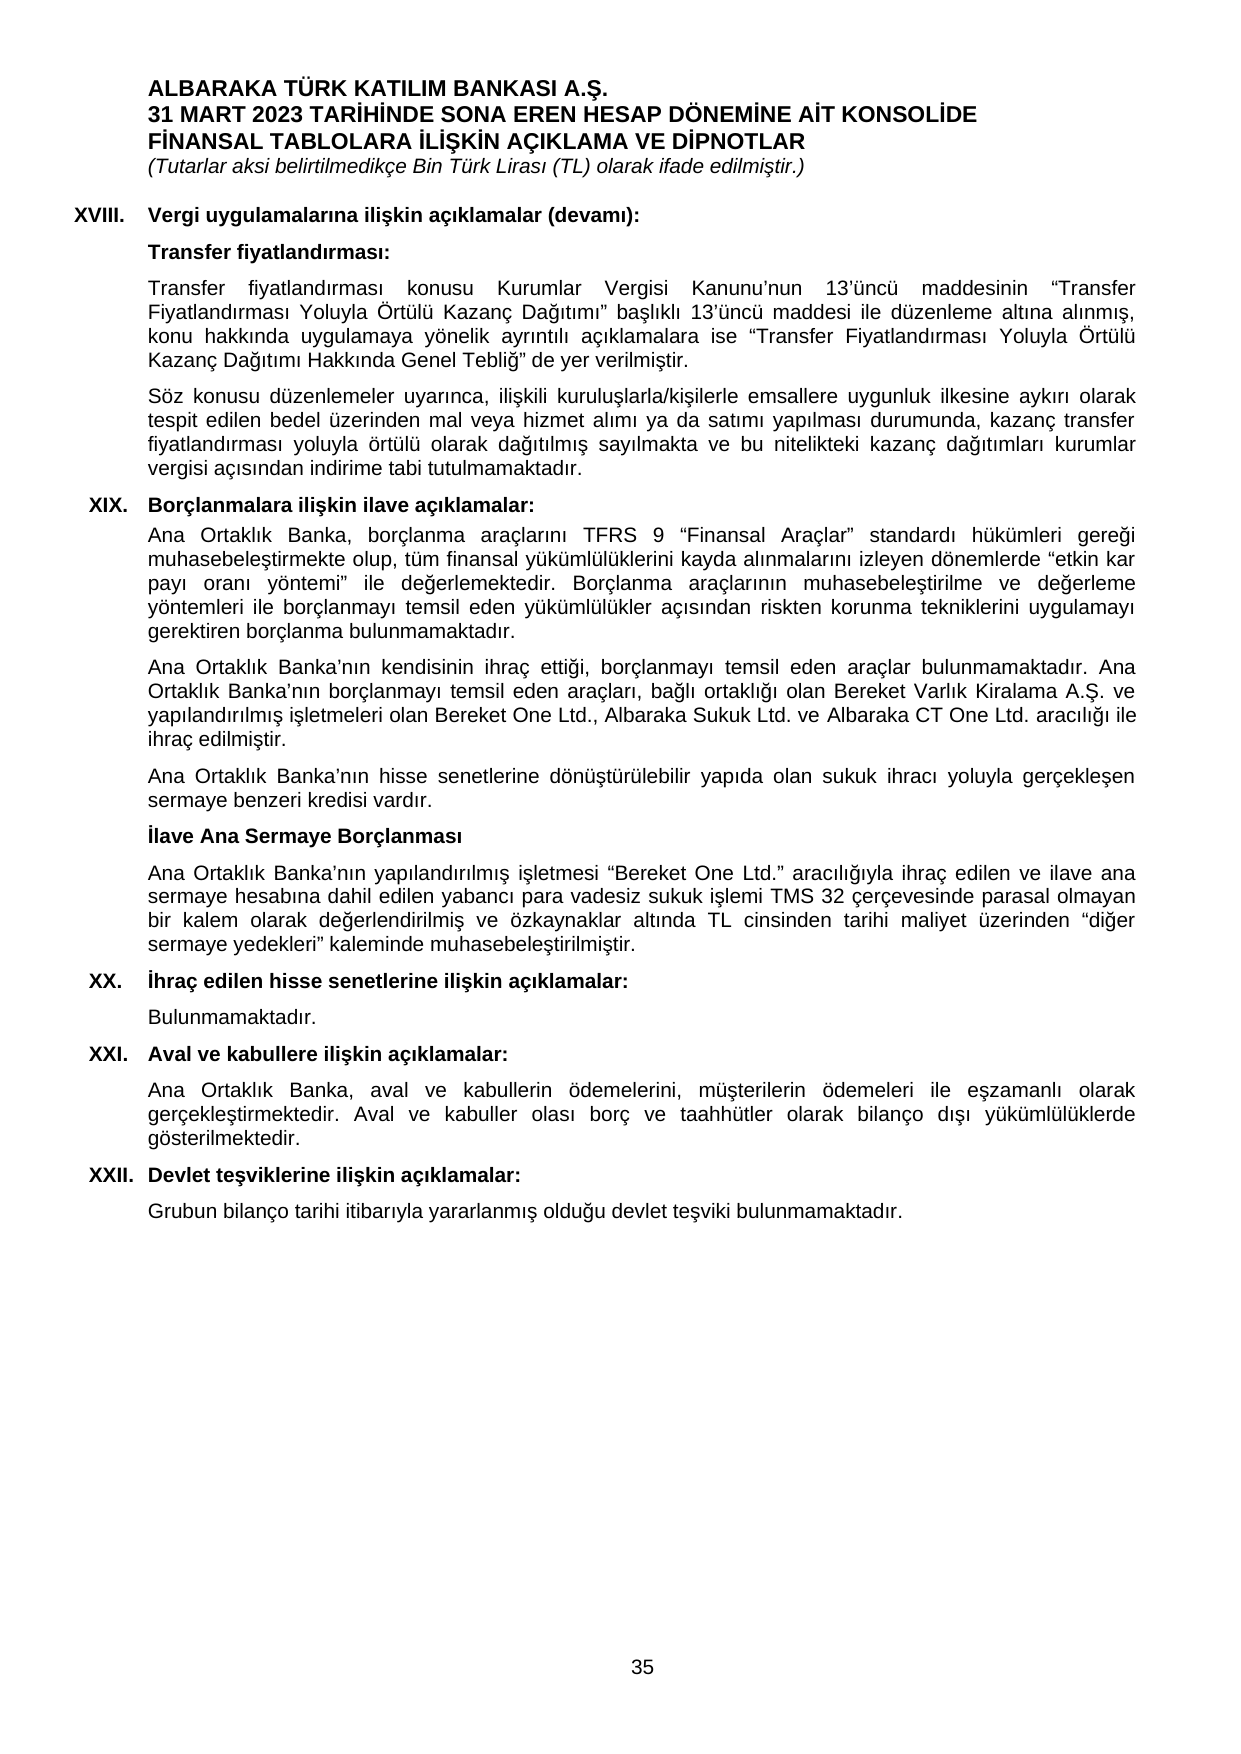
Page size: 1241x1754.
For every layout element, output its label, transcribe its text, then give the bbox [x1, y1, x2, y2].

text Bulunmamaktadır. [148, 1005, 1137, 1029]
text Ana Ortaklık Banka, aval ve kabullerin ödemelerini, müşterilerin ödemeleri ile eşzamanlı olarak gerçekleştirmektedir. Aval ve kabuller olası borç ve taahhütler olarak bilanço dışı yükümlülüklerde gösterilmektedir. [148, 1078, 1137, 1150]
text Ana Ortaklık Banka, borçlanma araçlarını TFRS 9 “Finansal Araçlar” standardı hükümleri gereği muhasebeleştirmekte olup, tüm finansal yükümlülüklerini kayda alınmalarını izleyen dönemlerde “etkin kar payı oranı yöntemi” ile değerlemektedir. Borçlanma araçlarının muhasebeleştirilme ve değerleme yöntemleri ile borçlanmayı temsil eden yükümlülükler açısından riskten korunma tekniklerini uygulamayı gerektiren borçlanma bulunmamaktadır. [148, 523, 1137, 643]
text Söz konusu düzenlemeler uyarınca, ilişkili kuruluşlarla/kişilerle emsallere uygunluk ilkesine aykırı olarak tespit edilen bedel üzerinden mal veya hizmet alımı ya da satımı yapılması durumunda, kazanç transfer fiyatlandırması yoluyla örtülü olarak dağıtılmış sayılmakta ve bu nitelikteki kazanç dağıtımları kurumlar vergisi açısından indirime tabi tutulmamaktadır. [148, 384, 1137, 480]
text Transfer fiyatlandırması konusu Kurumlar Vergisi Kanunu’nun 13’üncü maddesinin “Transfer Fiyatlandırması Yoluyla Örtülü Kazanç Dağıtımı” başlıklı 13’üncü maddesi ile düzenleme altına alınmış, konu hakkında uygulamaya yönelik ayrıntılı açıklamalara ise “Transfer Fiyatlandırması Yoluyla Örtülü Kazanç Dağıtımı Hakkında Genel Tebliğ” de yer verilmiştir. [148, 276, 1137, 372]
text XXI. Aval ve kabullere ilişkin açıklamalar: [89, 1042, 1137, 1066]
text XX. İhraç edilen hisse senetlerine ilişkin açıklamalar: [89, 969, 1137, 993]
text XXII. Devlet teşviklerine ilişkin açıklamalar: [89, 1162, 1137, 1186]
text Ana Ortaklık Banka’nın kendisinin ihraç ettiği, borçlanmayı temsil eden araçlar bulunmamaktadır. Ana Ortaklık Banka’nın borçlanmayı temsil eden araçları, bağlı ortaklığı olan Bereket Varlık Kiralama A.Ş. ve yapılandırılmış işletmeleri olan Bereket One Ltd., Albaraka Sukuk Ltd. ve Albaraka CT One Ltd. aracılığı ile ihraç edilmiştir. [148, 655, 1137, 751]
text XVIII. Vergi uygulamalarına ilişkin açıklamalar (devamı): [74, 203, 1137, 227]
text Transfer fiyatlandırması: [148, 239, 1137, 263]
text Ana Ortaklık Banka’nın yapılandırılmış işletmesi “Bereket One Ltd.” aracılığıyla ihraç edilen ve ilave ana sermaye hesabına dahil edilen yabancı para vadesiz sukuk işlemi TMS 32 çerçevesinde parasal olmayan bir kalem olarak değerlendirilmiş ve özkaynaklar altında TL cinsinden tarihi maliyet üzerinden “diğer sermaye yedekleri” kaleminde muhasebeleştirilmiştir. [148, 860, 1137, 956]
text Ana Ortaklık Banka’nın hisse senetlerine dönüştürülebilir yapıda olan sukuk ihracı yoluyla gerçekleşen sermaye benzeri kredisi vardır. [148, 763, 1137, 811]
text XIX. Borçlanmalara ilişkin ilave açıklamalar: [89, 493, 1137, 517]
text İlave Ana Sermaye Borçlanması [148, 824, 1137, 848]
text Grubun bilanço tarihi itibarıyla yararlanmış olduğu devlet teşviki bulunmamaktadır. [148, 1199, 1137, 1223]
